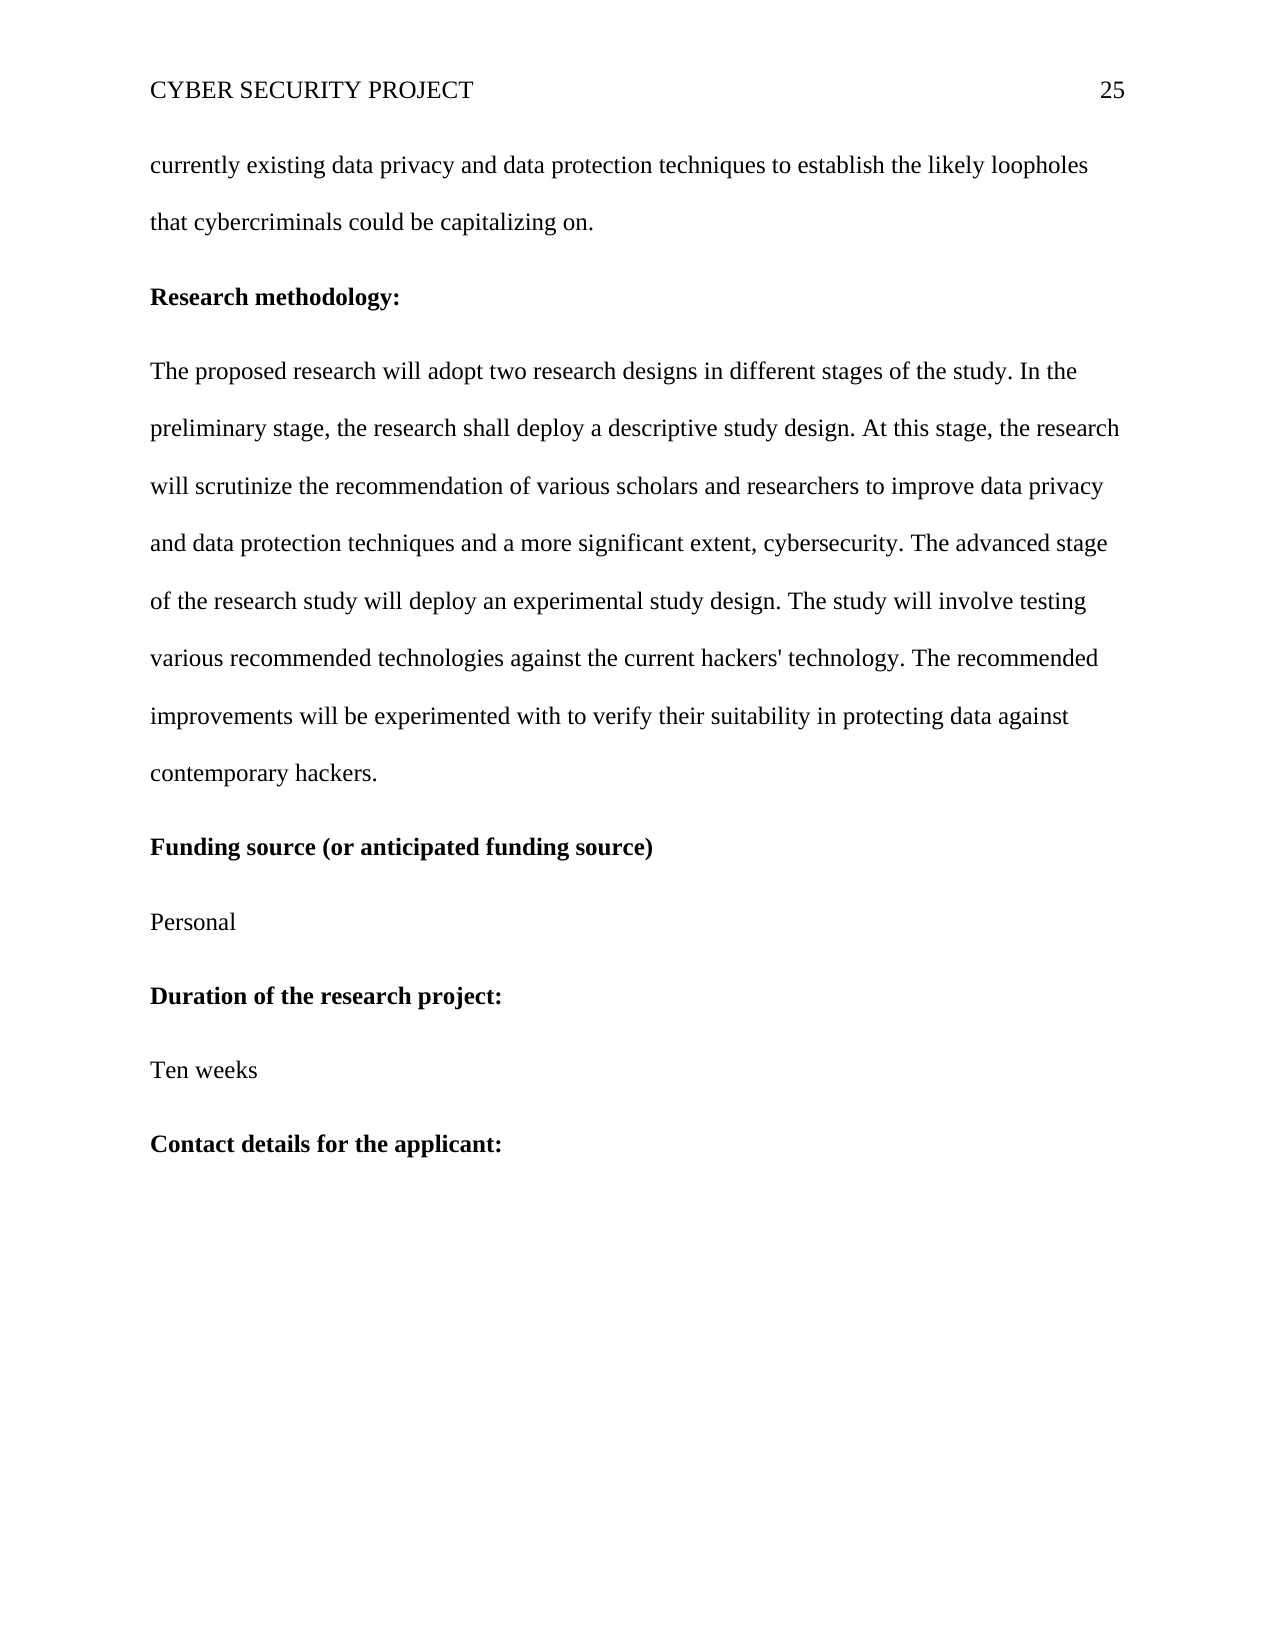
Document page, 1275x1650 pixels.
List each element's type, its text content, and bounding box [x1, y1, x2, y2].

text Ten weeks [150, 1055, 1125, 1084]
text Personal [150, 907, 1125, 935]
text Contact details for the applicant: [150, 1129, 1125, 1158]
text Research methodology: [150, 282, 1125, 310]
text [150, 150, 1125, 236]
text Funding source (or anticipated funding source) [150, 832, 1125, 861]
text The proposed research will adopt two research designs in different stages of the study. In the preliminary stage, the research shall deploy a descriptive study design. At this stage, the research will scrutinize the recommendation of various scholars and researchers to improve data privacy and data protection techniques and a more significant extent, cybersecurity. The advanced stage of the research study will deploy an experimental study design. The study will involve testing various recommended technologies against the current hackers' technology. The recommended improvements will be experimented with to verify their suitability in protecting data against contemporary hackers. [150, 356, 1125, 787]
text Duration of the research project: [150, 981, 1125, 1009]
